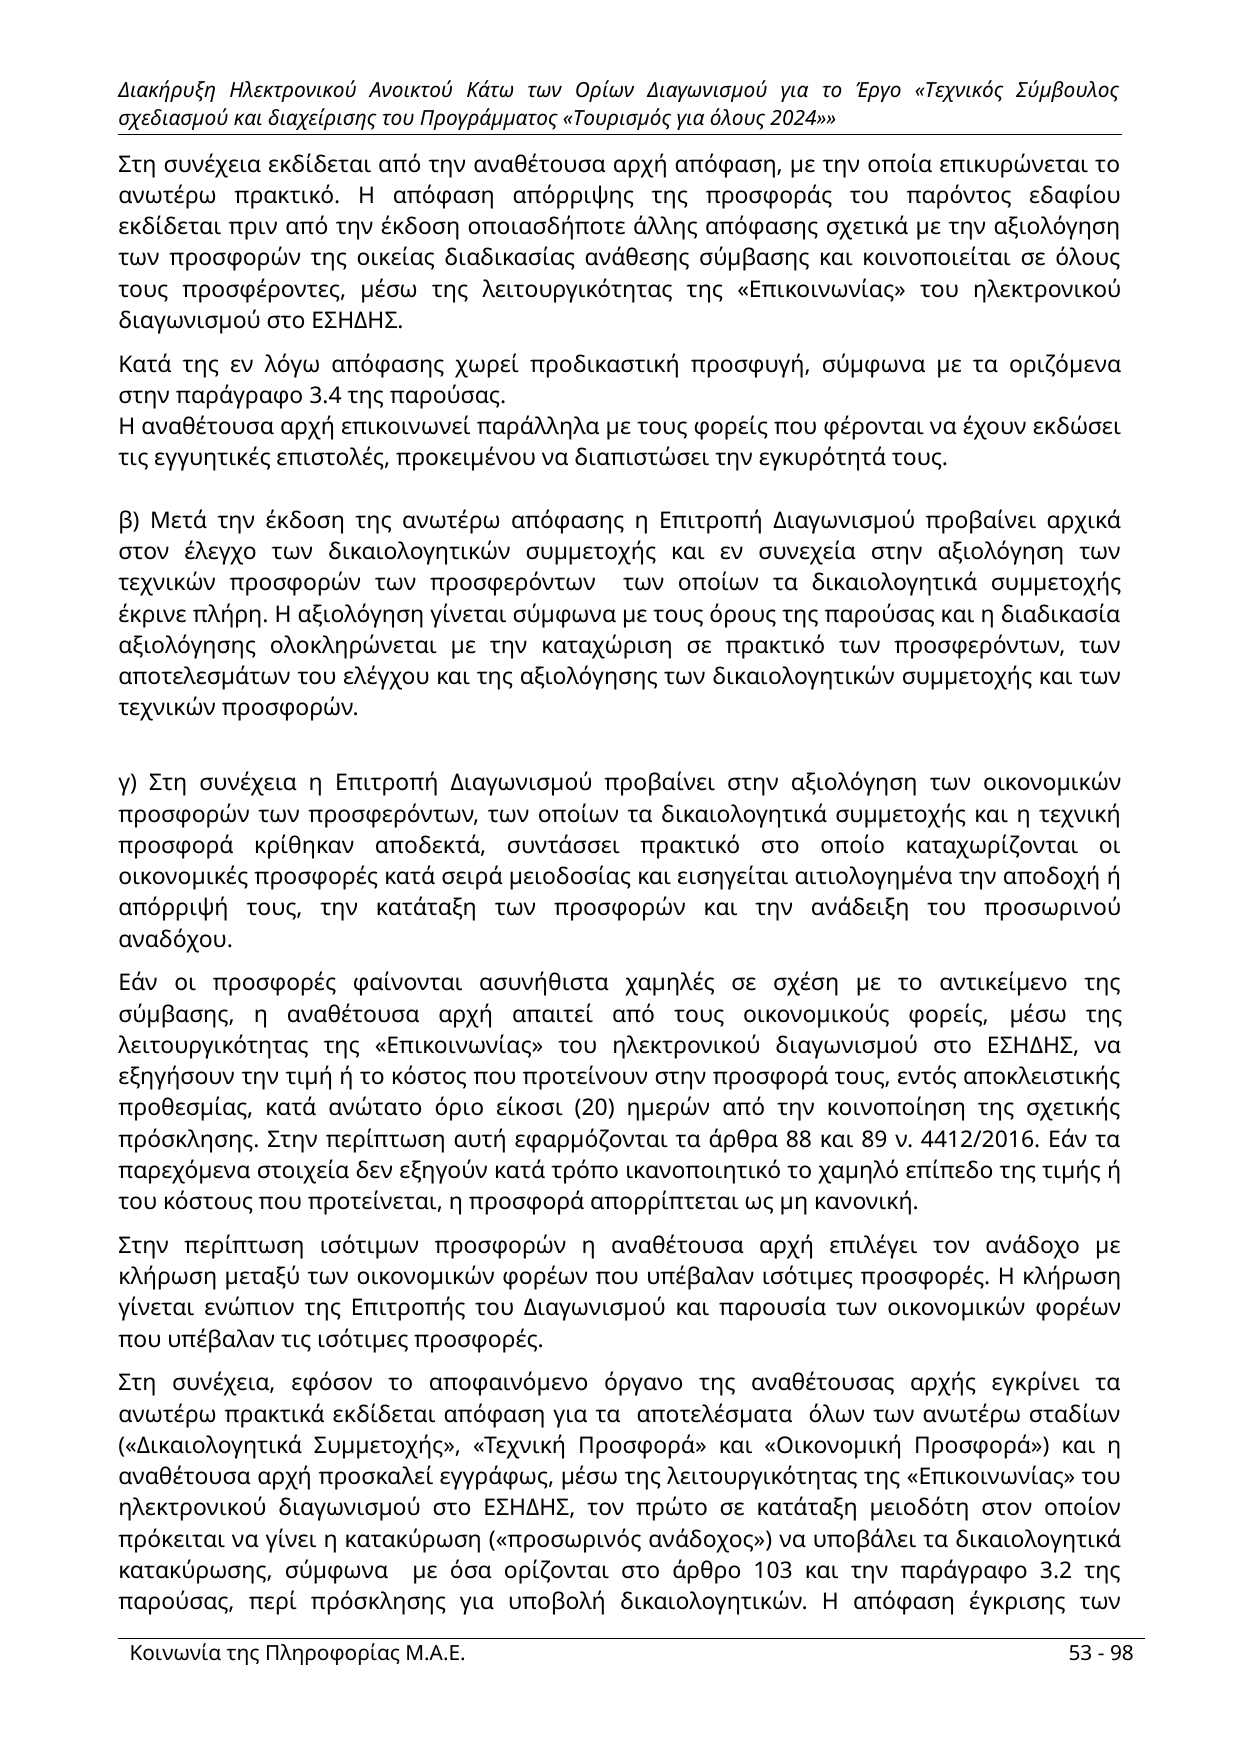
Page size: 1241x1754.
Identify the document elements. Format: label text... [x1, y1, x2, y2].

text Εάν οι προσφορές φαίνονται ασυνήθιστα χαμηλές σε σχέση με το αντικείμενο της σύμβασης, η αναθέτουσα αρχή απαιτεί από τους οικονομικούς φορείς, μέσω της λειτουργικότητας της «Επικοινωνίας» του ηλεκτρονικού διαγωνισμού στο ΕΣΗΔΗΣ, να εξηγήσουν την τιμή ή το κόστος που προτείνουν στην προσφορά τους, εντός αποκλειστικής προθεσμίας, κατά ανώτατο όριο είκοσι (20) ημερών από την κοινοποίηση της σχετικής πρόσκλησης. Στην περίπτωση αυτή εφαρμόζονται τα άρθρα 88 και 89 ν. 4412/2016. Εάν τα παρεχόμενα στοιχεία δεν εξηγούν κατά τρόπο ικανοποιητικό το χαμηλό επίπεδο της τιμής ή του κόστους που προτείνεται, η προσφορά απορρίπτεται ως μη κανονική. [118, 966, 1122, 1216]
text γ) Στη συνέχεια η Επιτροπή Διαγωνισμού προβαίνει στην αξιολόγηση των οικονομικών προσφορών των προσφερόντων, των οποίων τα δικαιολογητικά συμμετοχής και η τεχνική προσφορά κρίθηκαν αποδεκτά, συντάσσει πρακτικό στο οποίο καταχωρίζονται οι οικονομικές προσφορές κατά σειρά μειοδοσίας και εισηγείται αιτιολογημένα την αποδοχή ή απόρριψή τους, την κατάταξη των προσφορών και την ανάδειξη του προσωρινού αναδόχου. [118, 766, 1122, 954]
text β) Μετά την έκδοση της ανωτέρω απόφασης η Επιτροπή Διαγωνισμού προβαίνει αρχικά στον έλεγχο των δικαιολογητικών συμμετοχής και εν συνεχεία στην αξιολόγηση των τεχνικών προσφορών των προσφερόντων των οποίων τα δικαιολογητικά συμμετοχής έκρινε πλήρη. Η αξιολόγηση γίνεται σύμφωνα με τους όρους της παρούσας και η διαδικασία αξιολόγησης ολοκληρώνεται με την καταχώριση σε πρακτικό των προσφερόντων, των αποτελεσμάτων του ελέγχου και της αξιολόγησης των δικαιολογητικών συμμετοχής και των τεχνικών προσφορών. [118, 504, 1122, 722]
text Στην περίπτωση ισότιμων προσφορών η αναθέτουσα αρχή επιλέγει τον ανάδοχο με κλήρωση μεταξύ των οικονομικών φορέων που υπέβαλαν ισότιμες προσφορές. Η κλήρωση γίνεται ενώπιον της Επιτροπής του Διαγωνισμού και παρουσία των οικονομικών φορέων που υπέβαλαν τις ισότιμες προσφορές. [118, 1229, 1122, 1354]
text Η αναθέτουσα αρχή επικοινωνεί παράλληλα με τους φορείς που φέρονται να έχουν εκδώσει τις εγγυητικές επιστολές, προκειμένου να διαπιστώσει την εγκυρότητά τους. [118, 410, 1122, 472]
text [118, 1366, 1122, 1616]
text Στη συνέχεια εκδίδεται από την αναθέτουσα αρχή απόφαση, με την οποία επικυρώνεται το ανωτέρω πρακτικό. Η απόφαση απόρριψης της προσφοράς του παρόντος εδαφίου εκδίδεται πριν από την έκδοση οποιασδήποτε άλλης απόφασης σχετικά με την αξιολόγηση των προσφορών της οικείας διαδικασίας ανάθεσης σύμβασης και κοινοποιείται σε όλους τους προσφέροντες, μέσω της λειτουργικότητας της «Επικοινωνίας» του ηλεκτρονικού διαγωνισμού στο ΕΣΗΔΗΣ. [118, 147, 1122, 335]
text Κατά της εν λόγω απόφασης χωρεί προδικαστική προσφυγή, σύμφωνα με τα οριζόμενα στην παράγραφο 3.4 της παρούσας. [118, 347, 1122, 410]
